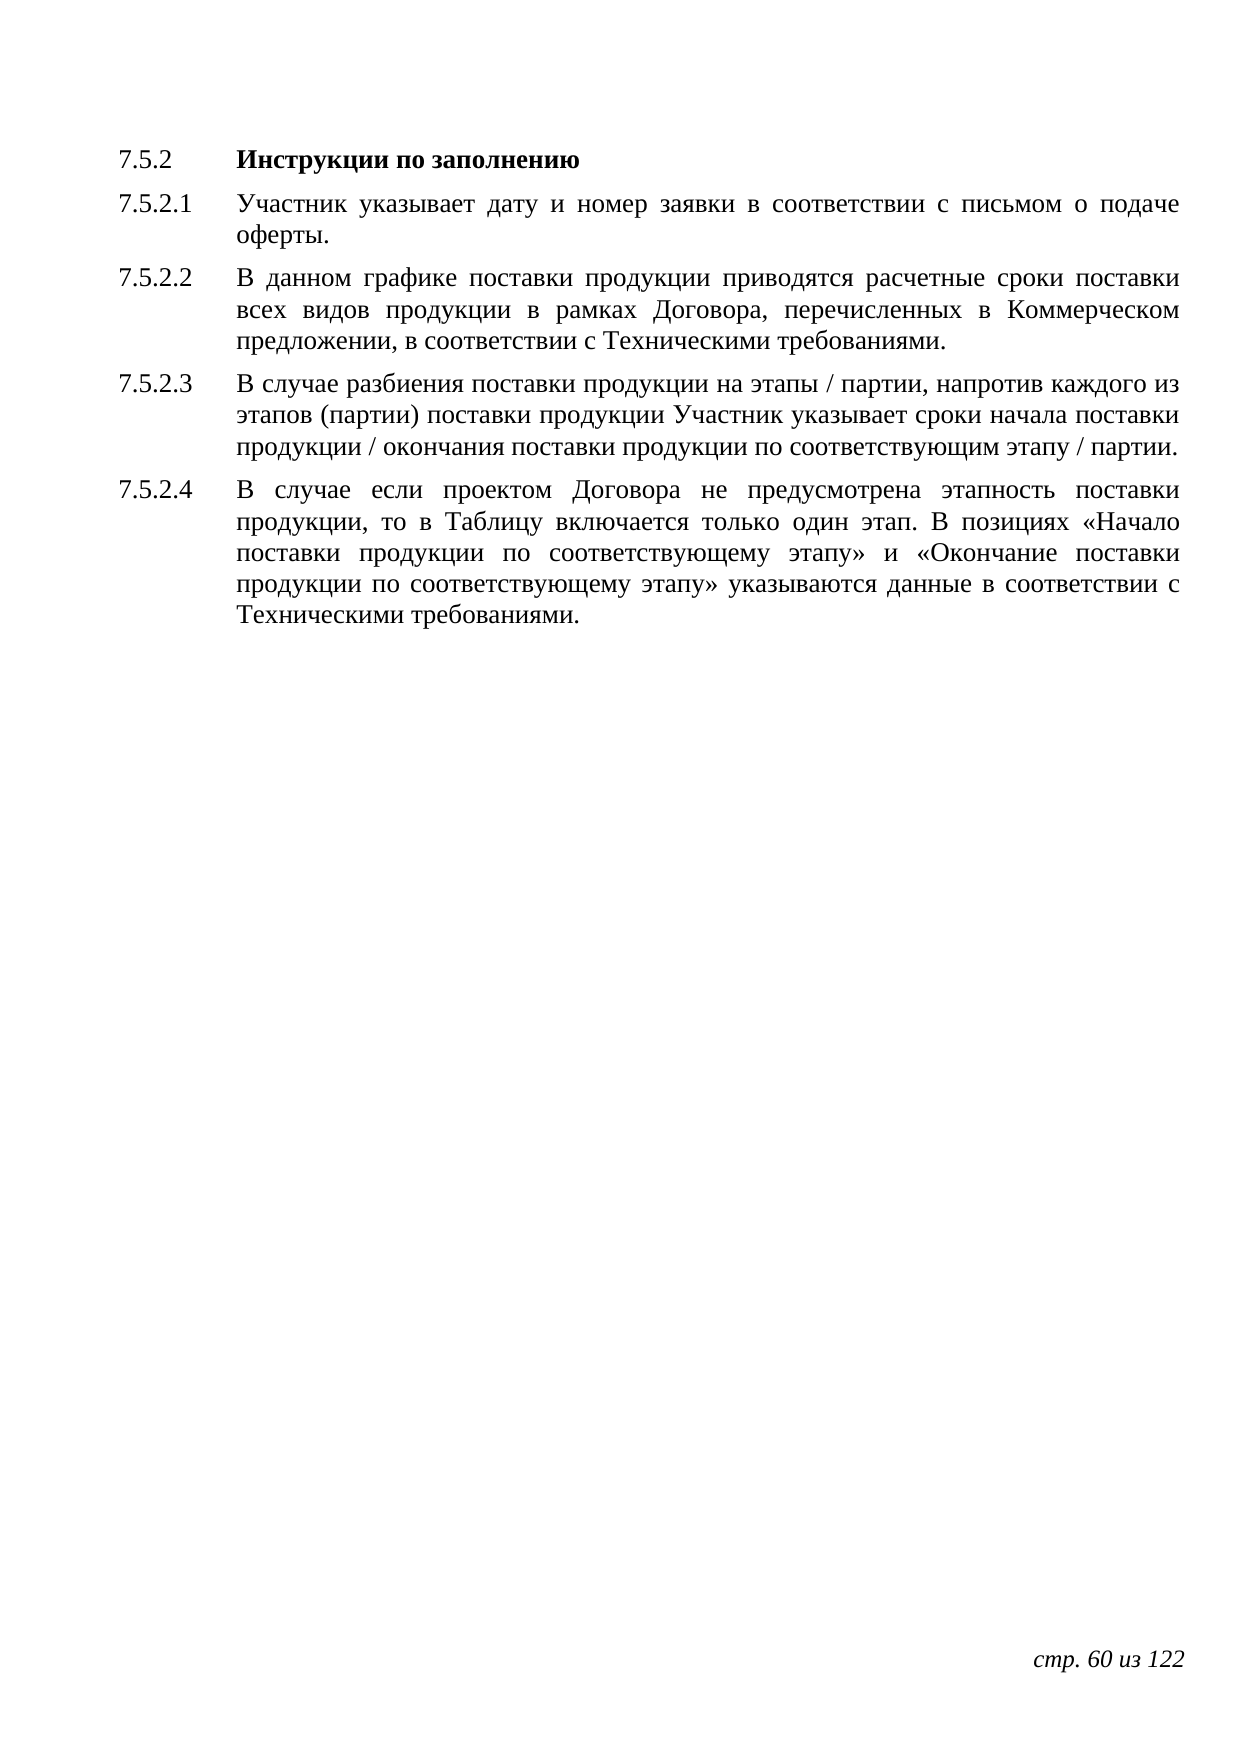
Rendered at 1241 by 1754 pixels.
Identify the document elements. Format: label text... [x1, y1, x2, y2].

text Участник указывает дату и номер заявки в соответствии с письмом о подаче оферты. [118, 187, 1181, 249]
text В случае если проектом Договора не предусмотрена этапность поставки продукции, то в Таблицу включается только один этап. В позициях «Начало поставки продукции по соответствующему этапу» и «Окончание поставки продукции по соответствующему этапу» указываются данные в соответствии с Техническими требованиями. [118, 473, 1181, 629]
text Инструкции по заполнению [118, 143, 1181, 174]
text В случае разбиения поставки продукции на этапы / партии, напротив каждого из этапов (партии) поставки продукции Участник указывает сроки начала поставки продукции / окончания поставки продукции по соответствующим этапу / партии. [118, 367, 1181, 461]
text В данном графике поставки продукции приводятся расчетные сроки поставки всех видов продукции в рамках Договора, перечисленных в Коммерческом предложении, в соответствии с Техническими требованиями. [118, 262, 1181, 355]
